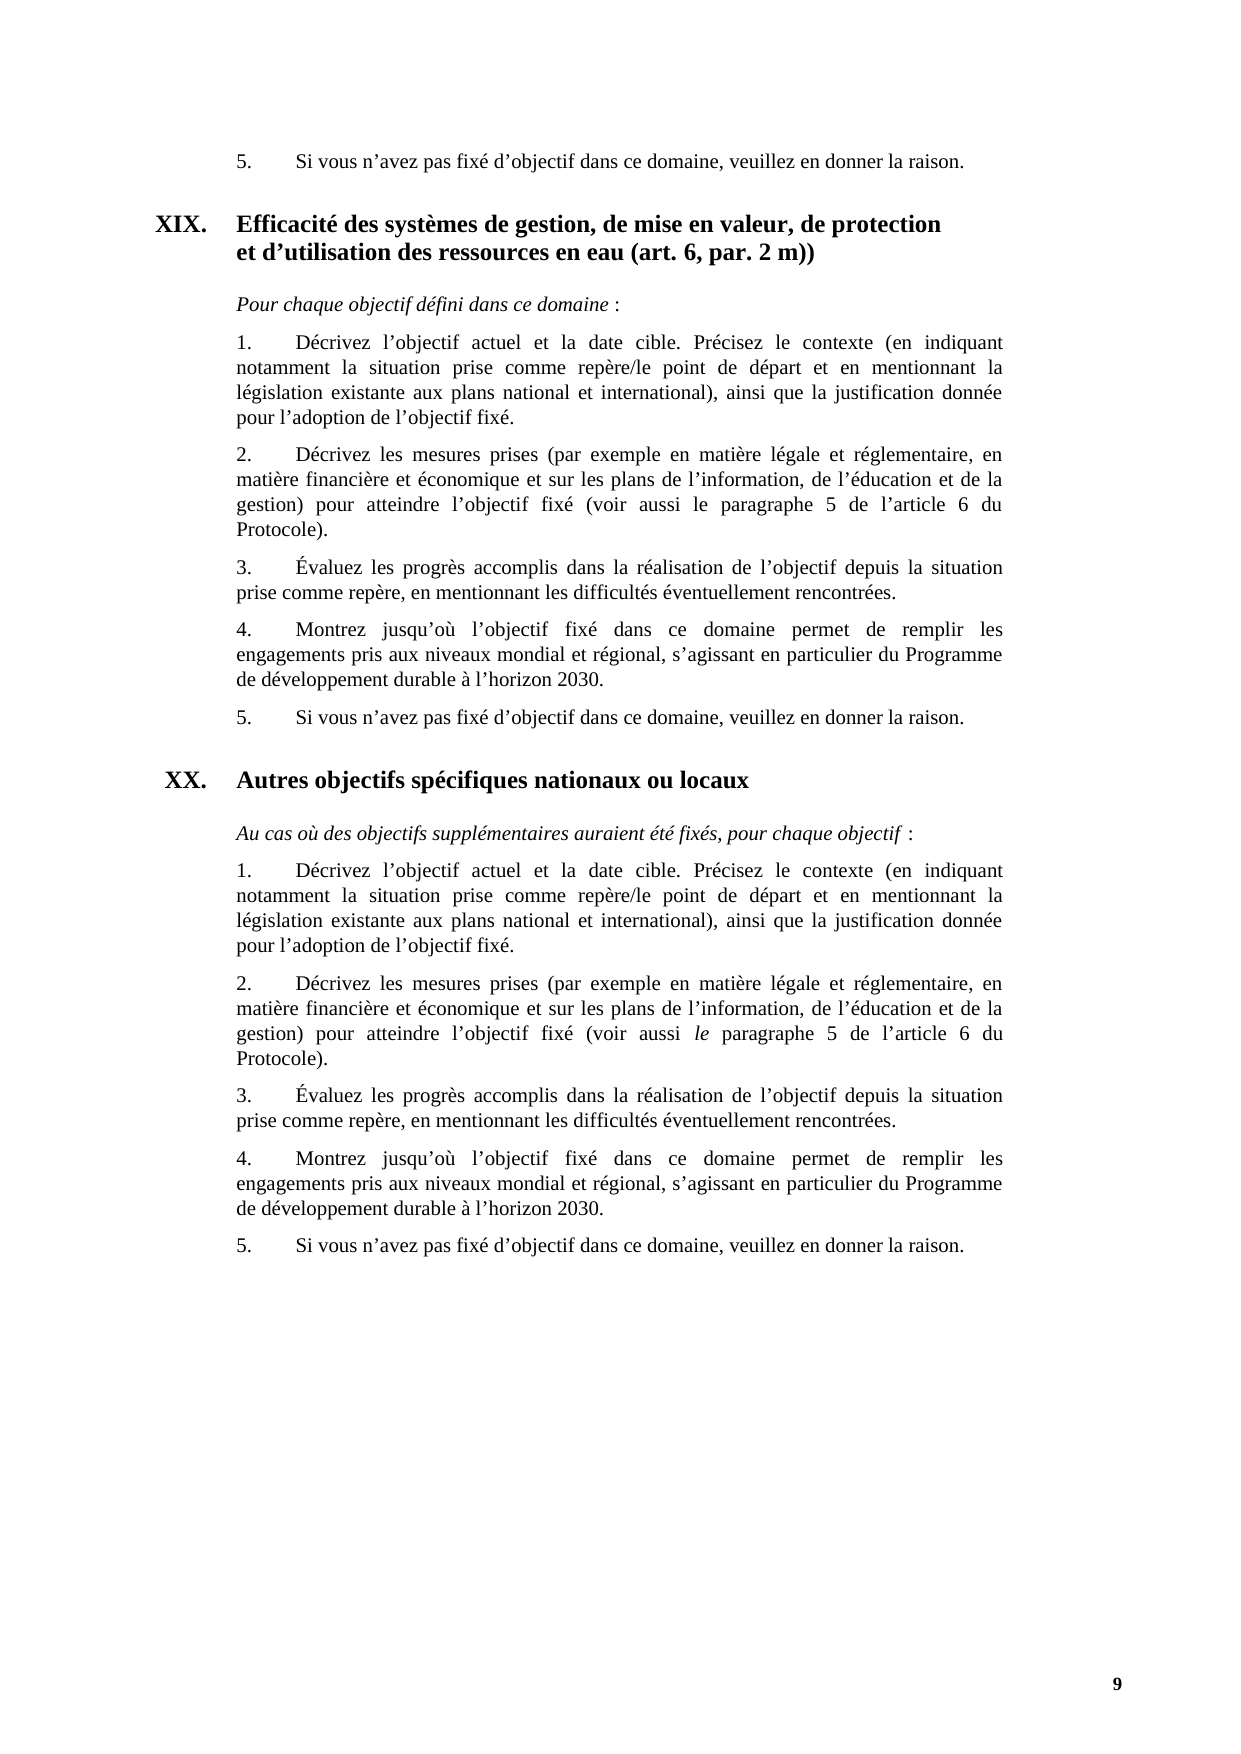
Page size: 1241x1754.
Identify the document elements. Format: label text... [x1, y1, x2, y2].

text Pour chaque objectif défini dans ce domaine : [236, 291, 1004, 316]
text 5. Si vous n’avez pas fixé d’objectif dans ce domaine, veuillez en donner la raison. [236, 1232, 1004, 1257]
text 5. Si vous n’avez pas fixé d’objectif dans ce domaine, veuillez en donner la raison. [236, 704, 1004, 729]
text XIX. Efficacité des systèmes de gestion, de mise en valeur, de protection et d’utilisation des ressources en eau (art. 6, par. 2 m)) [118, 210, 1004, 266]
text 5. Si vous n’avez pas fixé d’objectif dans ce domaine, veuillez en donner la raison. [236, 148, 1004, 173]
text Au cas où des objectifs supplémentaires auraient été fixés, pour chaque objectif : [236, 819, 1004, 844]
text XX. Autres objectifs spécifiques nationaux ou locaux [118, 766, 1004, 794]
text 3. Évaluez les progrès accomplis dans la réalisation de l’objectif depuis la situation prise comme repère, en mentionnant les difficultés éventuellement rencontrées. [236, 1082, 1004, 1132]
text 3. Évaluez les progrès accomplis dans la réalisation de l’objectif depuis la situation prise comme repère, en mentionnant les difficultés éventuellement rencontrées. [236, 554, 1004, 604]
text 4. Montrez jusqu’où l’objectif fixé dans ce domaine permet de remplir les engagements pris aux niveaux mondial et régional, s’agissant en particulier du Programme de développement durable à l’horizon 2030. [236, 616, 1004, 691]
text 4. Montrez jusqu’où l’objectif fixé dans ce domaine permet de remplir les engagements pris aux niveaux mondial et régional, s’agissant en particulier du Programme de développement durable à l’horizon 2030. [236, 1144, 1004, 1219]
